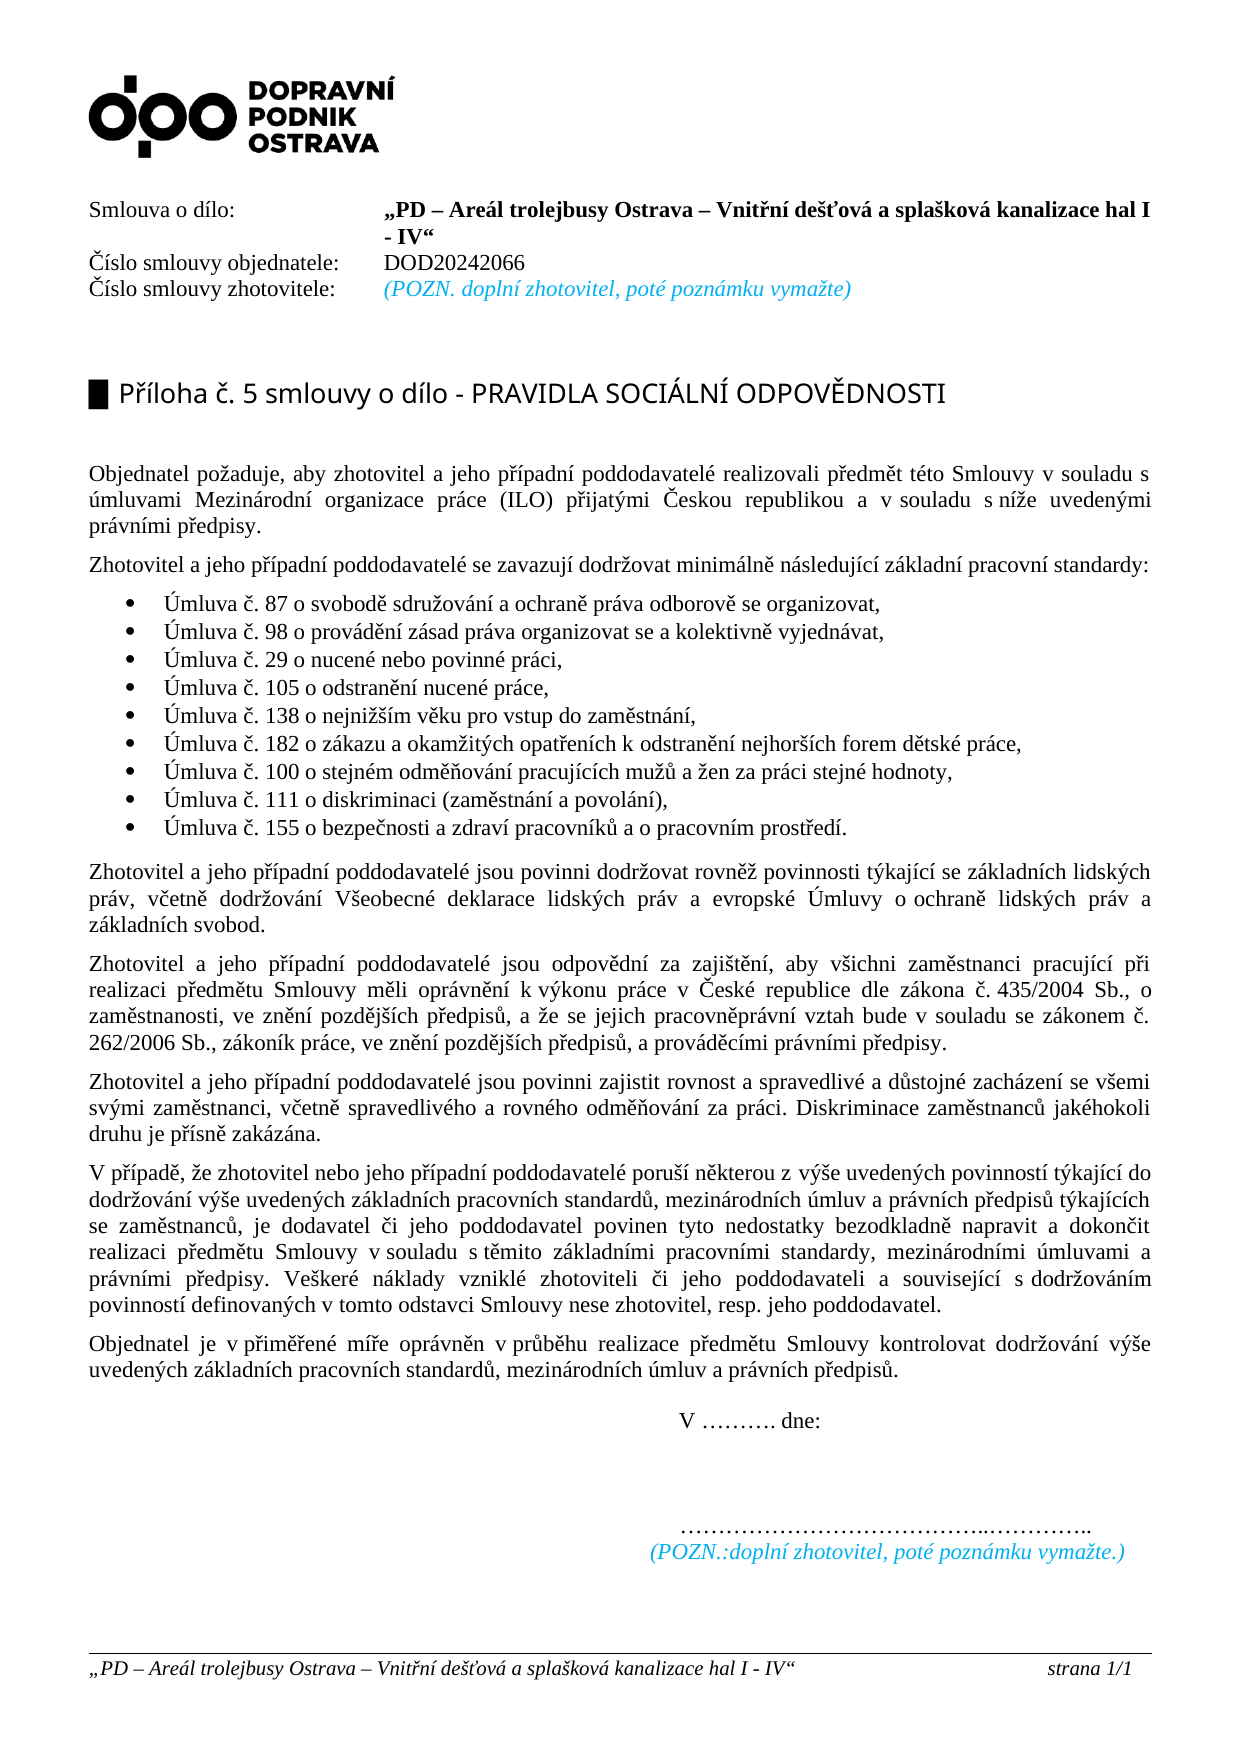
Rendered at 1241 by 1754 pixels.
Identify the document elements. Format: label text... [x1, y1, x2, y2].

list Úmluva č. 105 o odstranění nucené práce, [126, 674, 1152, 700]
text Zhotovitel a jeho případní poddodavatelé jsou povinni dodržovat rovněž povinnosti týkající se základních lidských práv, včetně dodržování Všeobecné deklarace lidských práv a evropské Úmluvy o ochraně lidských práv a základních svobod. [89, 858, 1152, 937]
list Úmluva č. 100 o stejném odměňování pracujících mužů a žen za práci stejné hodnoty, [126, 758, 1152, 784]
list Úmluva č. 98 o provádění zásad práva organizovat se a kolektivně vyjednávat, [126, 618, 1152, 644]
text Zhotovitel a jeho případní poddodavatelé se zavazují dodržovat minimálně následující základní pracovní standardy: [89, 551, 1152, 578]
subtitle █ Příloha č. 5 smlouvy o dílo - PRAVIDLA SOCIÁLNÍ ODPOVĚDNOSTI [89, 377, 1152, 410]
text Smlouva o dílo: „PD – Areál trolejbusy Ostrava – Vnitřní dešťová a splašková kanalizace hal I - IV“ [89, 196, 1152, 249]
text Objednatel požaduje, aby zhotovitel a jeho případní poddodavatelé realizovali předmět této Smlouvy v souladu s úmluvami Mezinárodní organizace práce (ILO) přijatými Českou republikou a v souladu s níže uvedenými právními předpisy. [89, 460, 1152, 539]
list Úmluva č. 29 o nucené nebo povinné práci, [126, 646, 1152, 672]
text Objednatel je v přiměřené míře oprávněn v průběhu realizace předmětu Smlouvy kontrolovat dodržování výše uvedených základních pracovních standardů, mezinárodních úmluv a právních předpisů. [89, 1330, 1152, 1383]
text Zhotovitel a jeho případní poddodavatelé jsou odpovědní za zajištění, aby všichni zaměstnanci pracující při realizaci předmětu Smlouvy měli oprávnění k výkonu práce v České republice dle zákona č. 435/2004 Sb., o zaměstnanosti, ve znění pozdějších předpisů, a že se jejich pracovněprávní vztah bude v souladu se zákonem č. 262/2006 Sb., zákoník práce, ve znění pozdějších předpisů, a prováděcími právními předpisy. [89, 950, 1152, 1055]
text V ………. dne: [89, 1407, 1152, 1433]
list Úmluva č. 111 o diskriminaci (zaměstnání a povolání), [126, 786, 1152, 812]
list Úmluva č. 155 o bezpečnosti a zdraví pracovníků a o pracovním prostředí. [126, 814, 1152, 840]
text Číslo smlouvy zhotovitele: (POZN. doplní zhotovitel, poté poznámku vymažte) [89, 275, 1152, 302]
text Zhotovitel a jeho případní poddodavatelé jsou povinni zajistit rovnost a spravedlivé a důstojné zacházení se všemi svými zaměstnanci, včetně spravedlivého a rovného odměňování za práci. Diskriminace zaměstnanců jakéhokoli druhu je přísně zakázána. [89, 1068, 1152, 1147]
text (POZN.:doplní zhotovitel, poté poznámku vymažte.) [89, 1538, 1152, 1565]
text V případě, že zhotovitel nebo jeho případní poddodavatelé poruší některou z výše uvedených povinností týkající do dodržování výše uvedených základních pracovních standardů, mezinárodních úmluv a právních předpisů týkajících se zaměstnanců, je dodavatel či jeho poddodavatel povinen tyto nedostatky bezodkladně napravit a dokončit realizaci předmětu Smlouvy v souladu s těmito základními pracovními standardy, mezinárodními úmluvami a právními předpisy. Veškeré náklady vzniklé zhotoviteli či jeho poddodavateli a související s dodržováním povinností definovaných v tomto odstavci Smlouvy nese zhotovitel, resp. jeho poddodavatel. [89, 1159, 1152, 1317]
text Číslo smlouvy objednatele: DOD20242066 [89, 249, 1152, 275]
picture [88, 75, 396, 158]
list Úmluva č. 182 o zákazu a okamžitých opatřeních k odstranění nejhorších forem dětské práce, [126, 730, 1152, 756]
list Úmluva č. 87 o svobodě sdružování a ochraně práva odborově se organizovat, [126, 590, 1152, 617]
list Úmluva č. 138 o nejnižším věku pro vstup do zaměstnání, [126, 702, 1152, 728]
text …………………………………..………….. [89, 1512, 1152, 1538]
